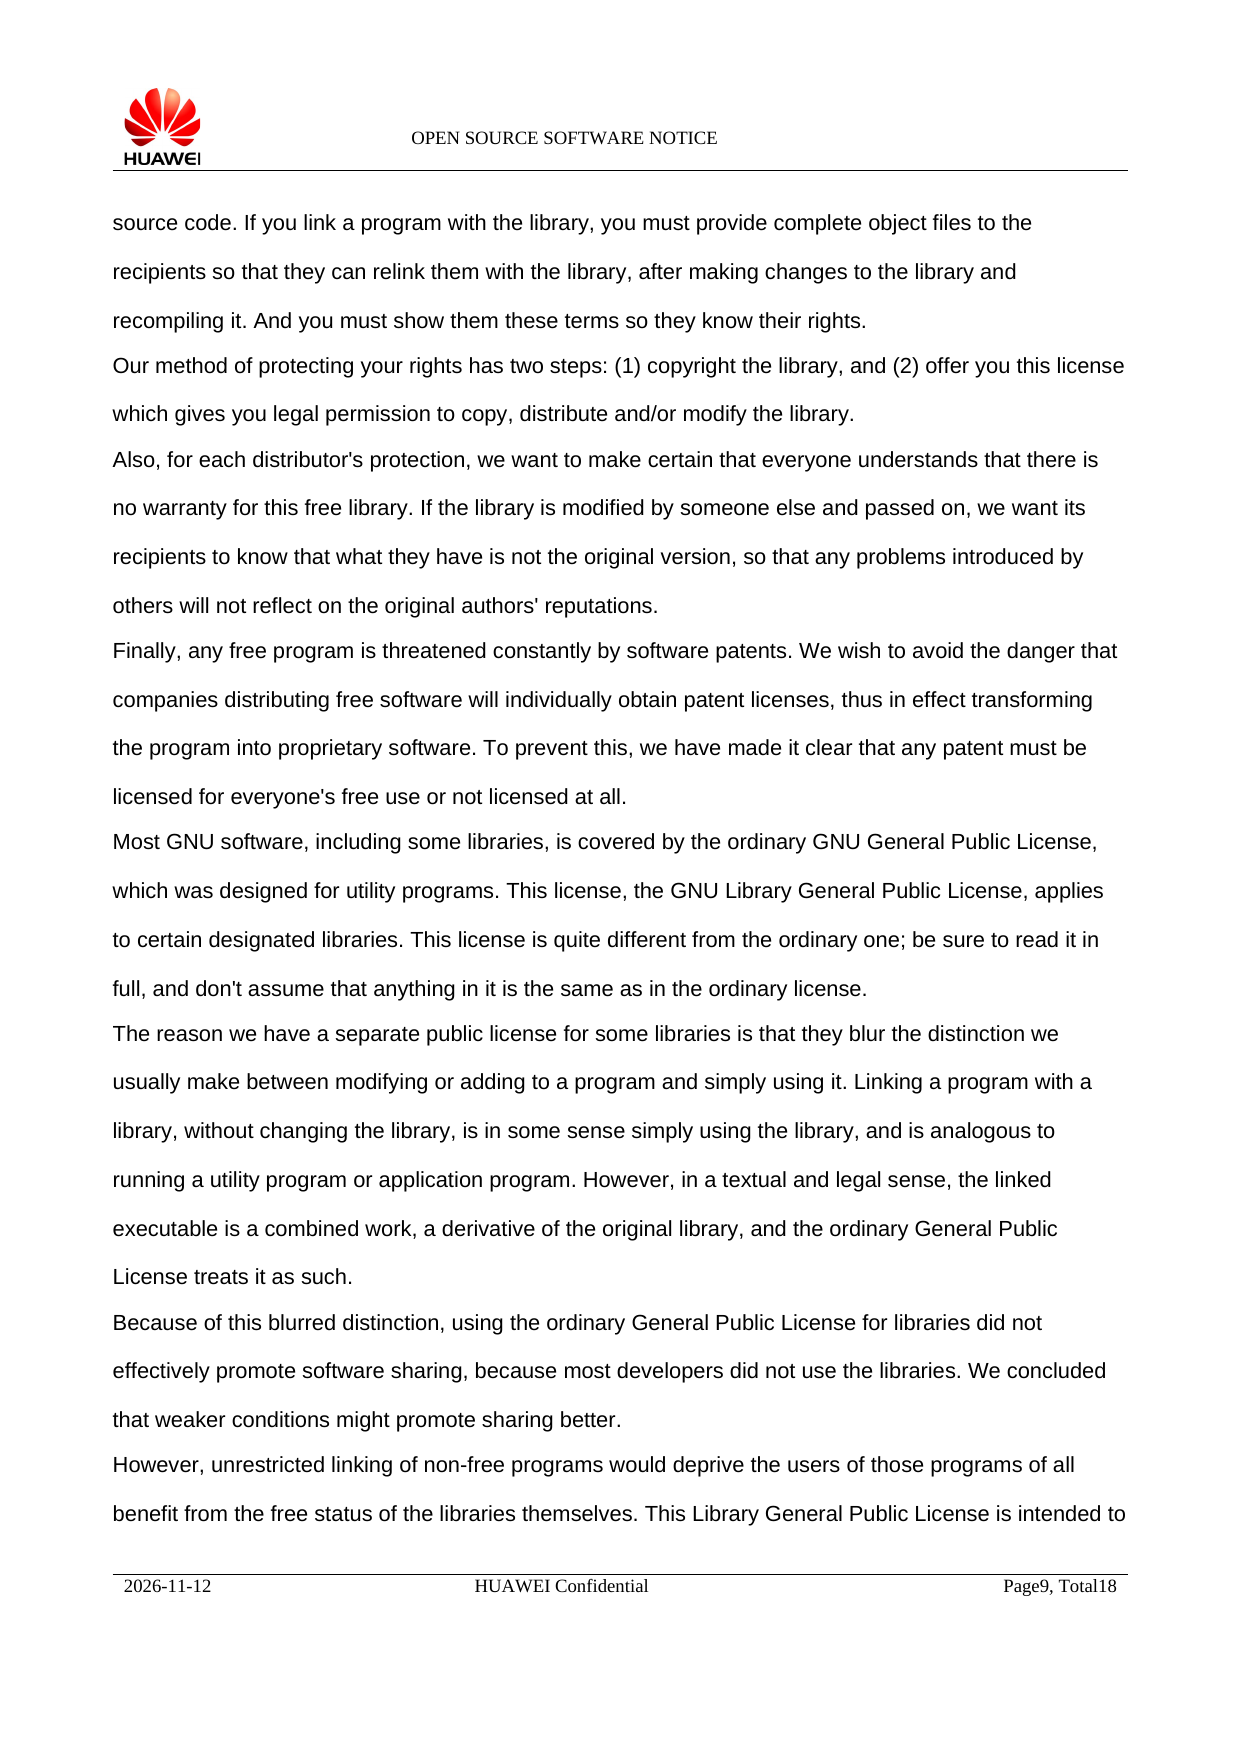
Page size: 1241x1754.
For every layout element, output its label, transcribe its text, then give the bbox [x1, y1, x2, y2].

text Most GNU software, including some libraries, is covered by the ordinary GNU General Public License, which was designed for utility programs. This license, the GNU Library General Public License, applies to certain designated libraries. This license is quite different from the ordinary one; be sure to read it in full, and don't assume that anything in it is the same as in the ordinary license. [112, 826, 1128, 1004]
picture [124, 88, 201, 165]
text Our method of protecting your rights has two steps: (1) copyright the library, and (2) offer you this license which gives you legal permission to copy, distribute and/or modify the library. [112, 349, 1128, 430]
text Also, for each distributor's protection, we want to make certain that everyone understands that there is no warranty for this free library. If the library is modified by someone else and passed on, we want its recipients to know that what they have is not the original version, so that any problems introduced by others will not reflect on the original authors' reputations. [112, 443, 1128, 622]
text Finally, any free program is threatened constantly by software patents. We wish to avoid the danger that companies distributing free software will individually obtain patent licenses, thus in effect transforming the program into proprietary software. To prevent this, we have made it clear that any patent must be licensed for everyone's free use or not licensed at all. [112, 634, 1128, 813]
text Because of this blurred distinction, using the ordinary General Public License for libraries did not effectively promote software sharing, because most developers did not use the libraries. We concluded that weaker conditions might promote sharing better. [112, 1306, 1128, 1436]
text The reason we have a separate public license for some libraries is that they blur the distinction we usually make between modifying or adding to a program and simply using it. Linking a program with a library, without changing the library, is in some sense simply using the library, and is analogous to running a utility program or application program. However, in a textual and legal sense, the linked executable is a combined work, a derivative of the original library, and the ordinary General Public License treats it as such. [112, 1017, 1128, 1293]
